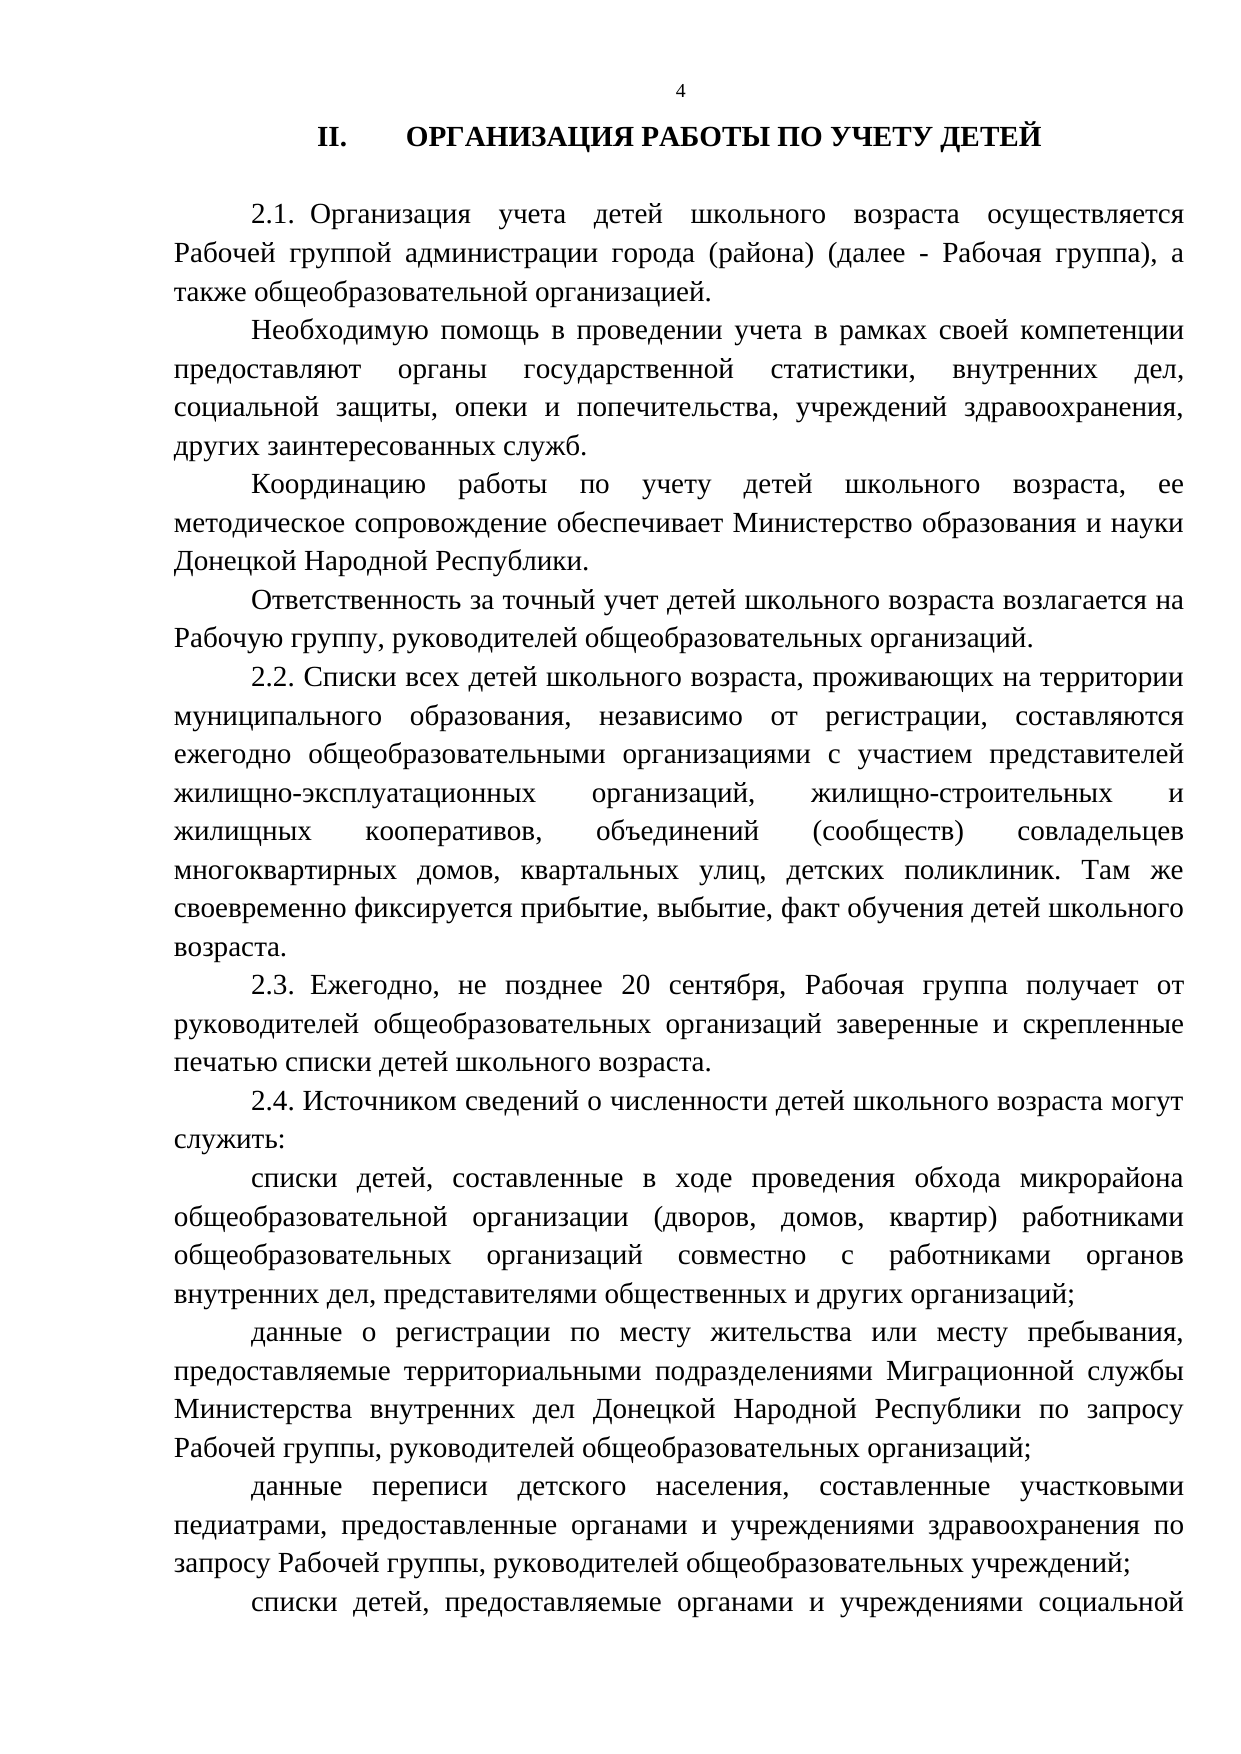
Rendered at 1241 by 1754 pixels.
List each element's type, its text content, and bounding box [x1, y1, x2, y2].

text данные переписи детского населения, составленные участковыми педиатрами, предоставленные органами и учреждениями здравоохранения по запросу Рабочей группы, руководителей общеобразовательных учреждений; [174, 1468, 1185, 1579]
list Списки всех детей школьного возраста, проживающих на территории муниципального образования, независимо от регистрации, составляются ежегодно общеобразовательными организациями с участием представителей жилищно-эксплуатационных организаций, жилищно-строительных и жилищных кооперативов, объединений (сообществ) совладельцев многоквартирных домов, квартальных улиц, детских поликлиник. Там же своевременно фиксируется прибытие, выбытие, факт обучения детей школьного возраста. [174, 659, 1185, 962]
text Ответственность за точный учет детей школьного возраста возлагается на Рабочую группу, руководителей общеобразовательных организаций. [174, 582, 1185, 654]
text Координацию работы по учету детей школьного возраста, ее методическое сопровождение обеспечивает Министерство образования и науки Донецкой Народной Республики. [174, 466, 1185, 577]
list Организация учета детей школьного возраста осуществляется Рабочей группой администрации города (района) (далее - Рабочая группа), а также общеобразовательной организацией. [174, 197, 1185, 307]
text списки детей, составленные в ходе проведения обхода микрорайона общеобразовательной организации (дворов, домов, квартир) работниками общеобразовательных организаций совместно с работниками органов внутренних дел, представителями общественных и других организаций; [174, 1160, 1185, 1309]
list Источником сведений о численности детей школьного возраста могут служить: [174, 1083, 1185, 1155]
list ОРГАНИЗАЦИЯ РАБОТЫ ПО УЧЕТУ ДЕТЕЙ [174, 119, 1185, 153]
text Необходимую помощь в проведении учета в рамках своей компетенции предоставляют органы государственной статистики, внутренних дел, социальной защиты, опеки и попечительства, учреждений здравоохранения, других заинтересованных служб. [174, 312, 1185, 461]
list Ежегодно, не позднее 20 сентября, Рабочая группа получает от руководителей общеобразовательных организаций заверенные и скрепленные печатью списки детей школьного возраста. [174, 967, 1185, 1078]
text данные о регистрации по месту жительства или месту пребывания, предоставляемые территориальными подразделениями Миграционной службы Министерства внутренних дел Донецкой Народной Республики по запросу Рабочей группы, руководителей общеобразовательных организаций; [174, 1314, 1185, 1463]
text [174, 1584, 1185, 1618]
